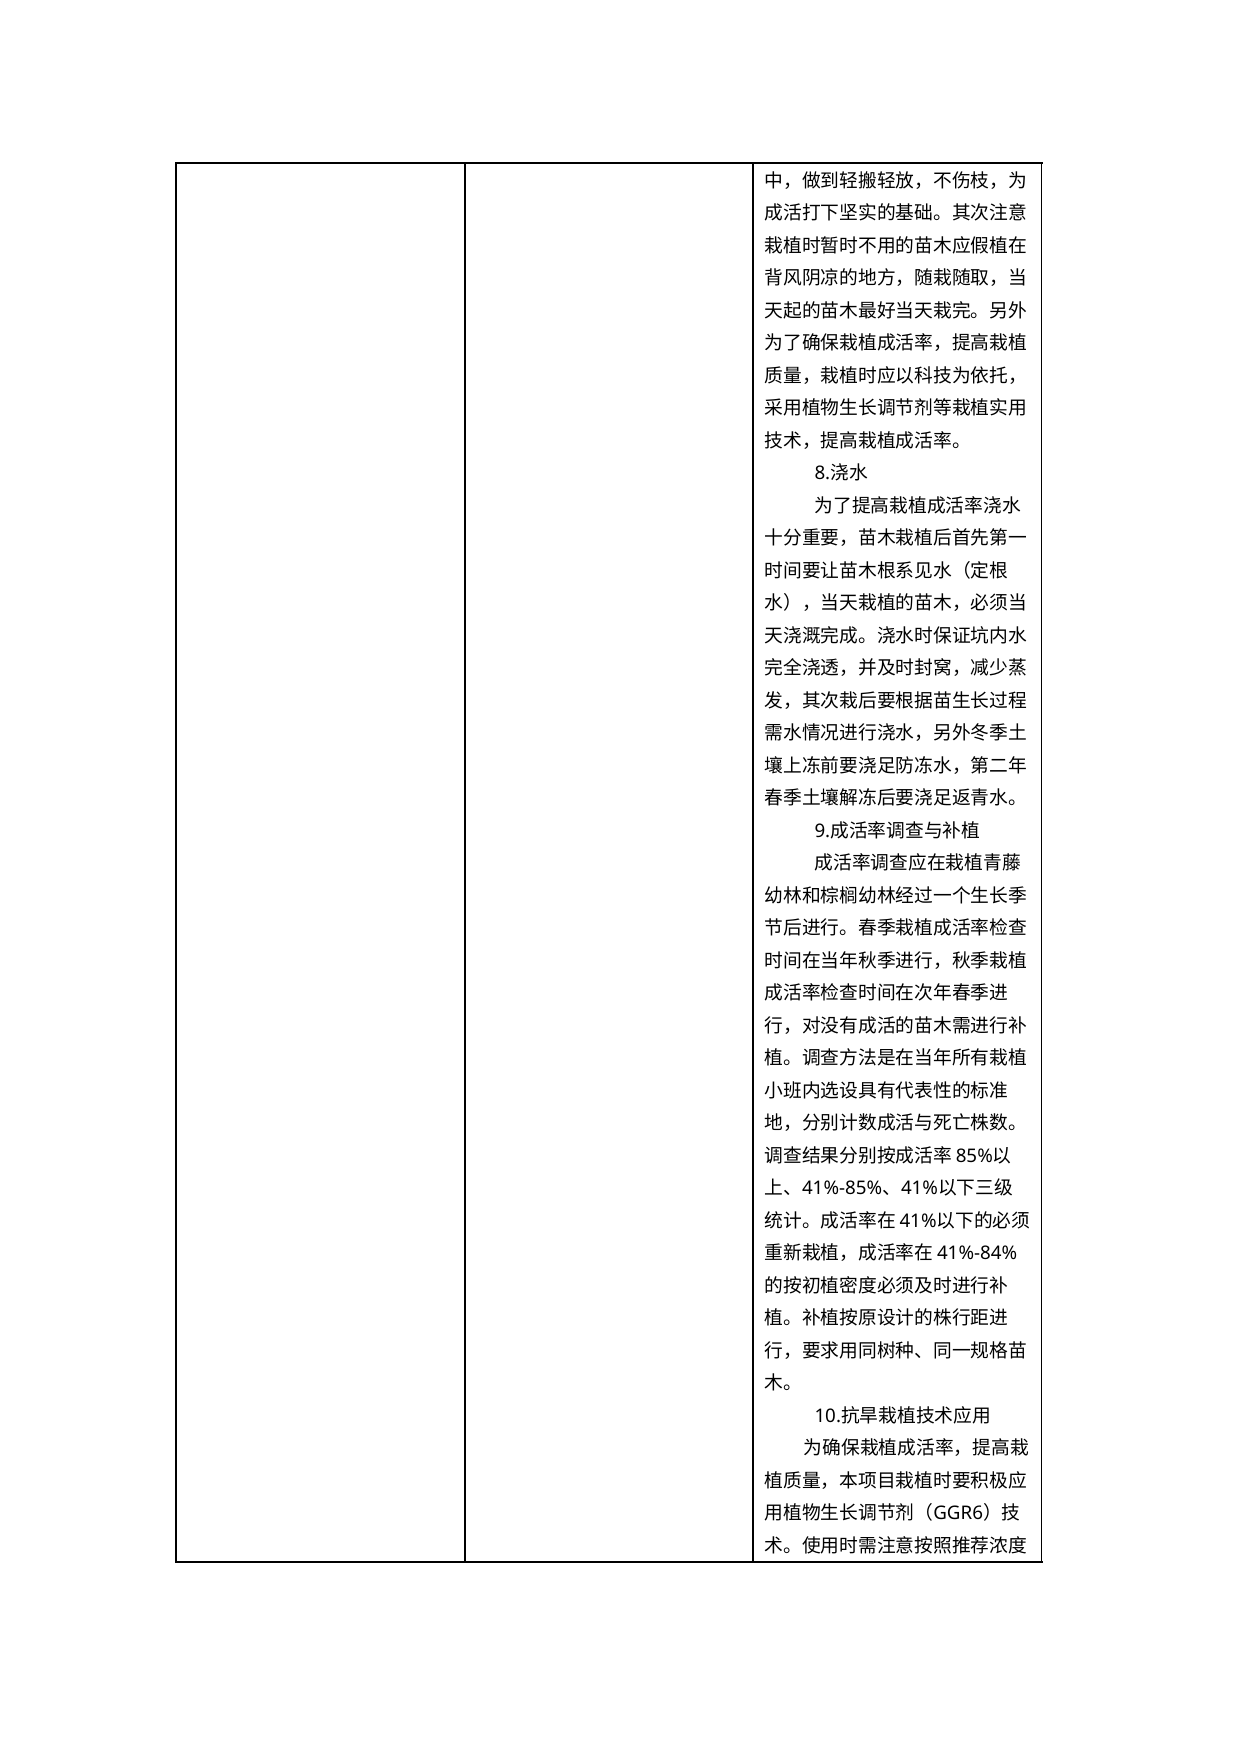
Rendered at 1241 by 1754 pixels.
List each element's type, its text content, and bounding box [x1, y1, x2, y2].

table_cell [754, 164, 1041, 1561]
table_cell 3 [177, 164, 464, 1561]
table_cell ★ [466, 164, 752, 1561]
